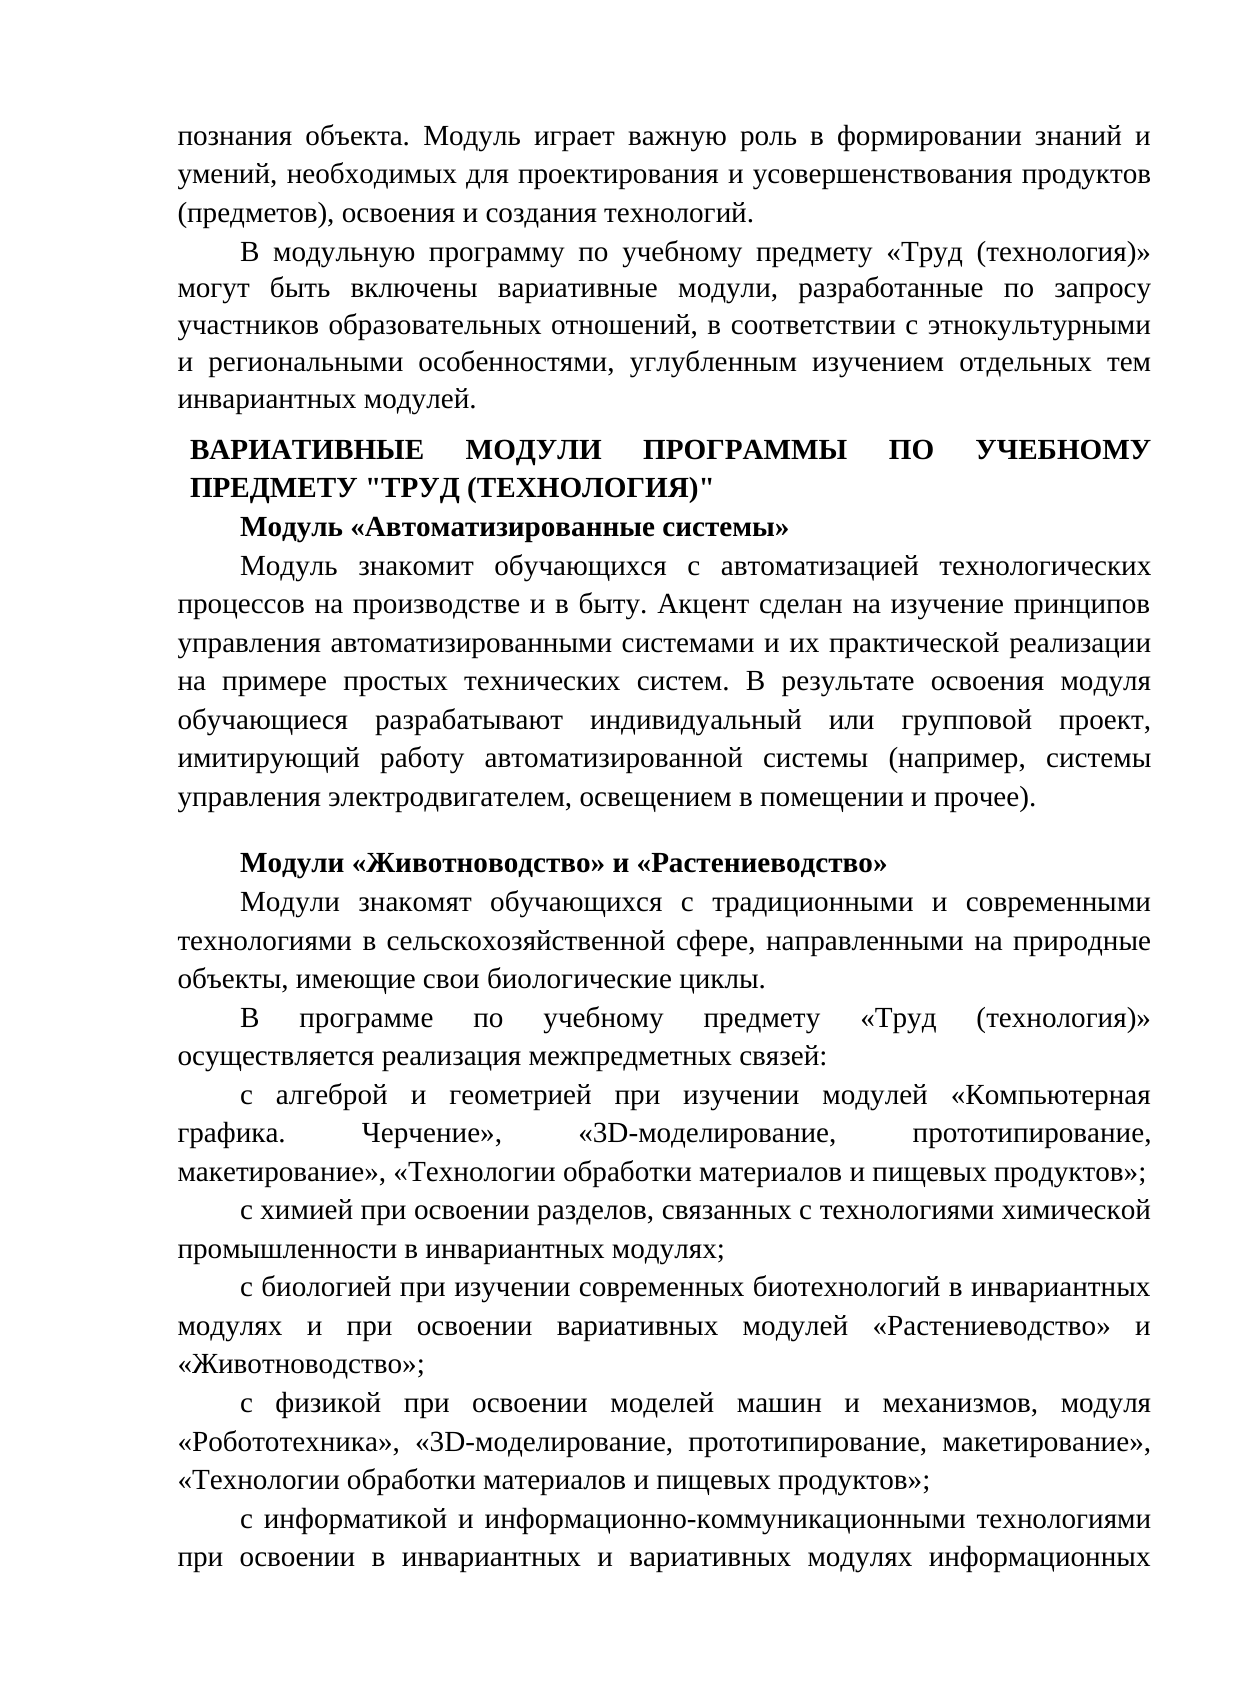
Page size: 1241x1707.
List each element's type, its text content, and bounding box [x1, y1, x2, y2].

text с физикой при освоении моделей машин и механизмов, модуля «Робототехника», «3D-моделирование, прототипирование, макетирование», «Технологии обработки материалов и пищевых продуктов»; [177, 1385, 1152, 1496]
text ВАРИАТИВНЫЕ МОДУЛИ ПРОГРАММЫ ПО УЧЕБНОМУ ПРЕДМЕТУ "ТРУД (ТЕХНОЛОГИЯ)" [190, 432, 1152, 504]
text Модули знакомят обучающихся с традиционными и современными технологиями в сельскохозяйственной сфере, направленными на природные объекты, имеющие свои биологические циклы. [177, 884, 1152, 995]
text Модуль знакомит обучающихся с автоматизацией технологических процессов на производстве и в быту. Акцент сделан на изучение принципов управления автоматизированными системами и их практической реализации на примере простых технических систем. В результате освоения модуля обучающиеся разрабатывают индивидуальный или групповой проект, имитирующий работу автоматизированной системы (например, системы управления электродвигателем, освещением в помещении и прочее). [177, 548, 1152, 812]
text В модульную программу по учебному предмету «Труд (технология)» могут быть включены вариативные модули, разработанные по запросу участников образовательных отношений, в соответствии с этнокультурными и региональными особенностями, углубленным изучением отдельных тем инвариантных модулей. [177, 234, 1152, 415]
text В программе по учебному предмету «Труд (технология)» осуществляется реализация межпредметных связей: [177, 1000, 1152, 1072]
text Модуль «Автоматизированные системы» [177, 509, 1152, 543]
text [177, 1501, 1152, 1573]
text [177, 118, 1152, 229]
text с химией при освоении разделов, связанных с технологиями химической промышленности в инвариантных модулях; [177, 1192, 1152, 1264]
text с алгеброй и геометрией при изучении модулей «Компьютерная графика. Черчение», «3D-моделирование, прототипирование, макетирование», «Технологии обработки материалов и пищевых продуктов»; [177, 1077, 1152, 1187]
text Модули «Животноводство» и «Растениеводство» [177, 846, 1152, 879]
text с биологией при изучении современных биотехнологий в инвариантных модулях и при освоении вариативных модулей «Растениеводство» и «Животноводство»; [177, 1269, 1152, 1380]
